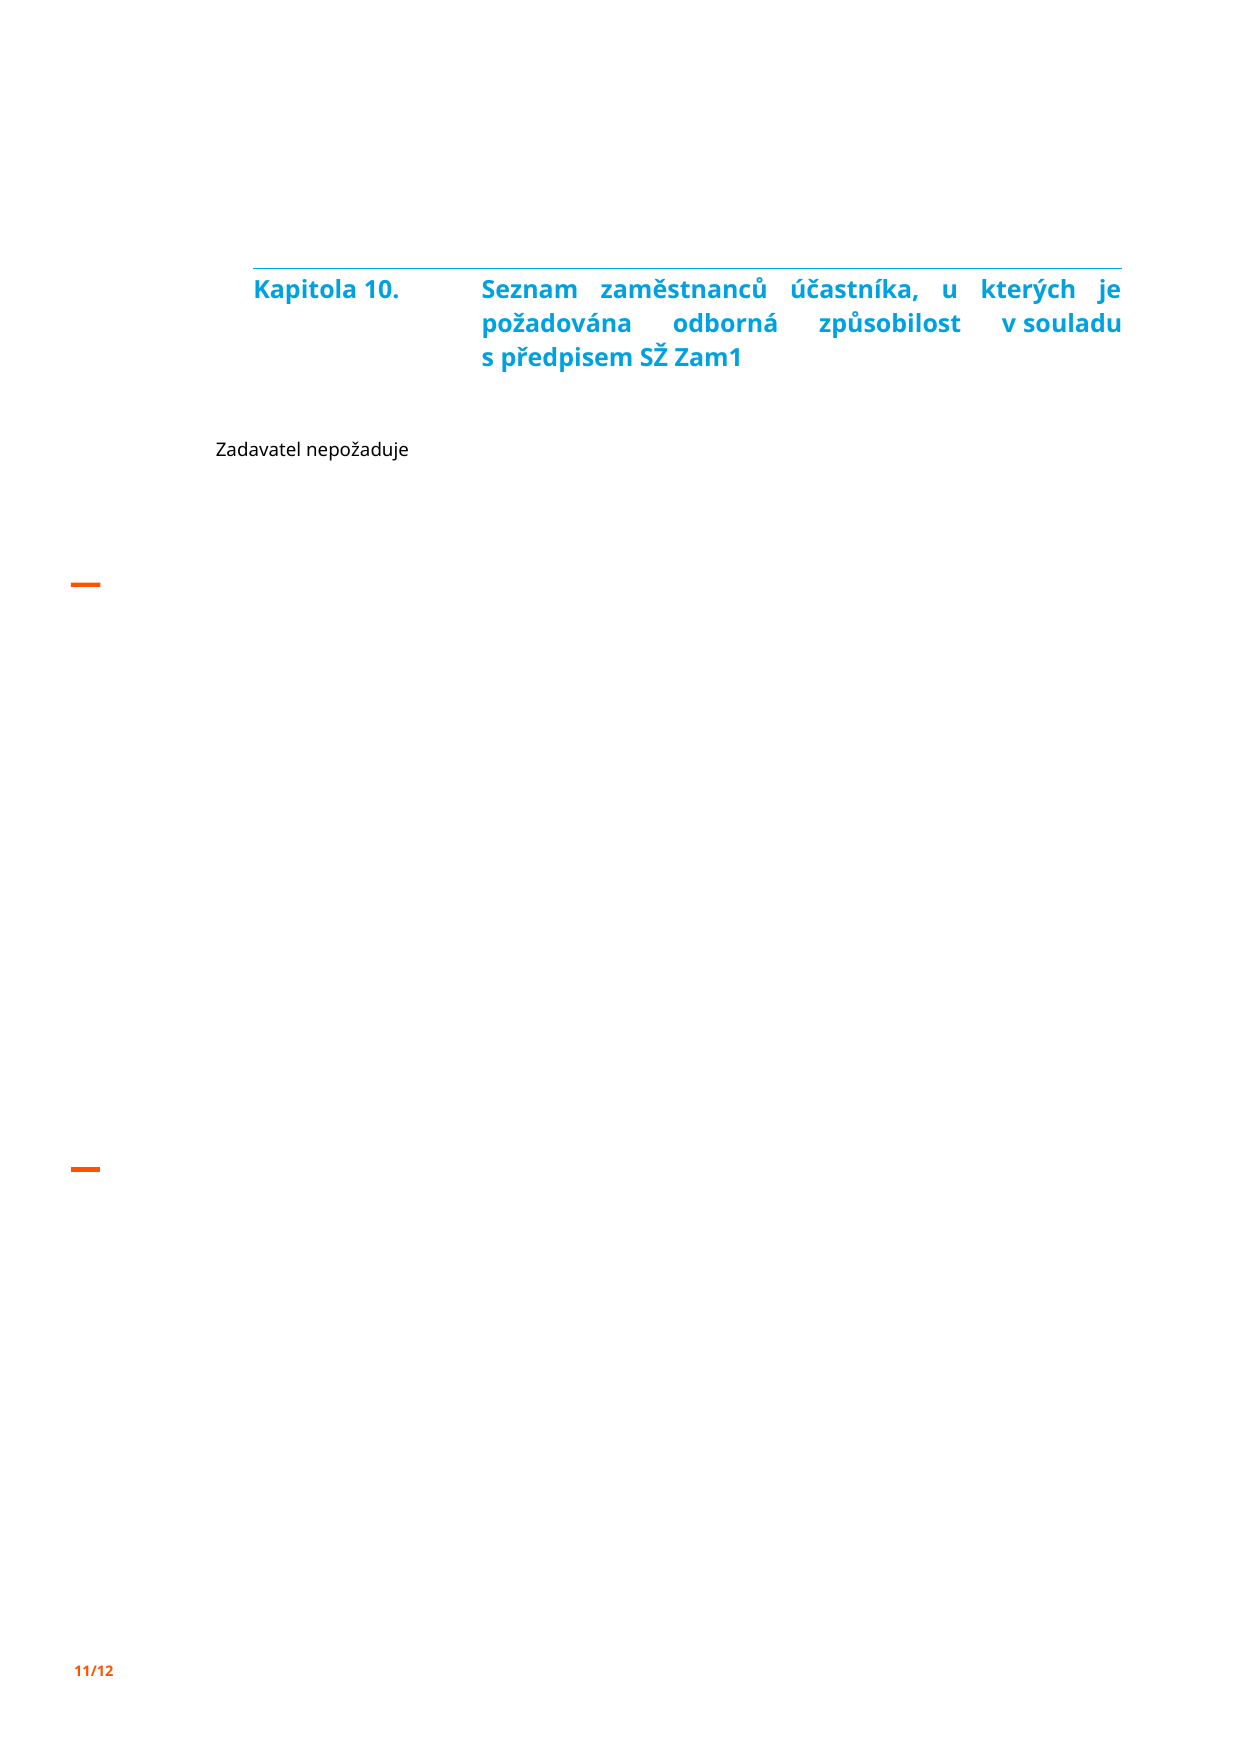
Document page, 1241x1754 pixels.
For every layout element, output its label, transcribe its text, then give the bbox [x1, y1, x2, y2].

text Zadavatel nepožaduje [216, 433, 1121, 462]
subtitle Seznam zaměstnanců účastníka, u kterých je požadována odborná způsobilost v souladu s předpisem SŽ Zam1 [253, 269, 1122, 374]
